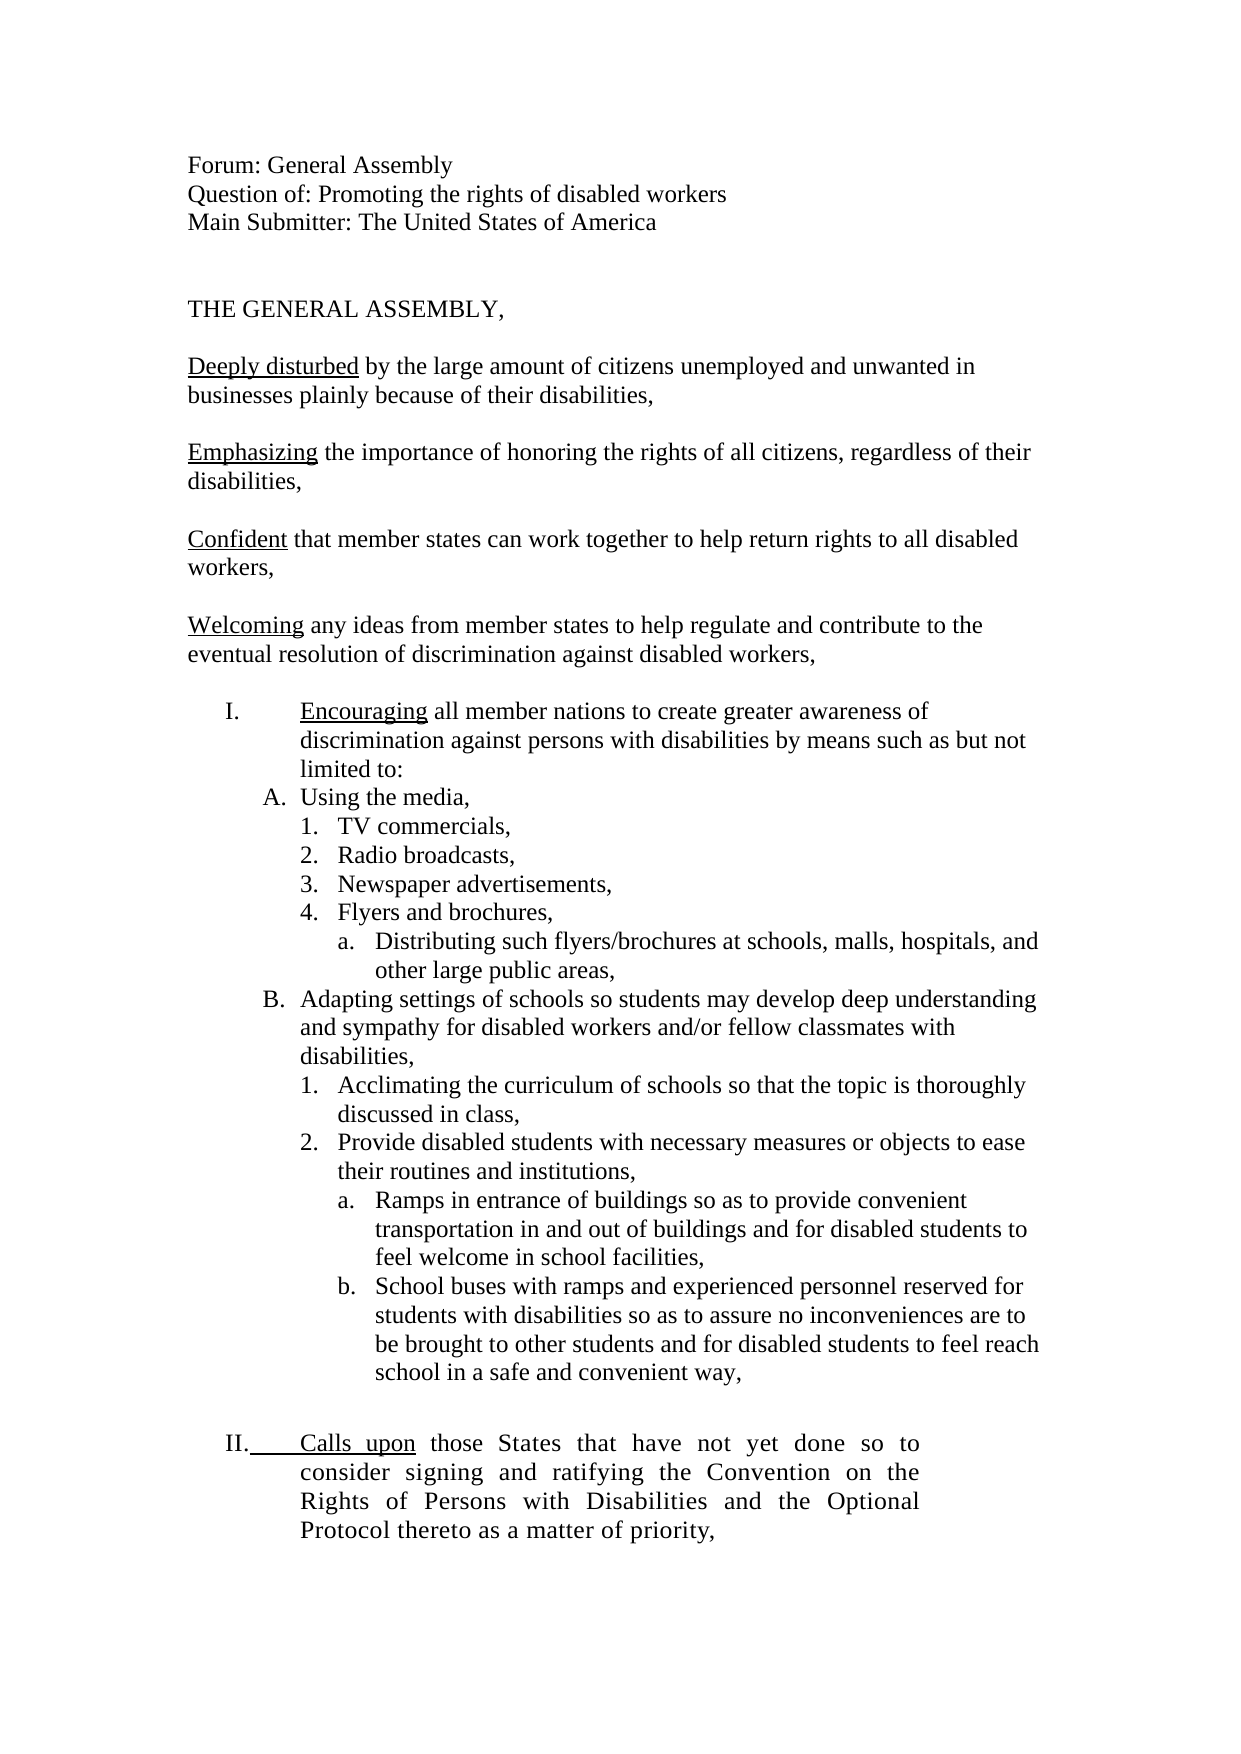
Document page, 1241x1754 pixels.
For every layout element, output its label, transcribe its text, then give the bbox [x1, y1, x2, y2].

text Deeply disturbed by the large amount of citizens unemployed and unwanted in businesses plainly because of their disabilities, [187, 351, 1053, 409]
text Welcoming any ideas from member states to help regulate and contribute to the eventual resolution of discrimination against disabled workers, [187, 610, 1053, 667]
list Encouraging all member nations to create greater awareness of discrimination against persons with disabilities by means such as but not limited to: [225, 696, 1053, 782]
text Question of: Promoting the rights of disabled workers [187, 179, 1053, 207]
list Calls upon those States that have not yet done so to consider signing and ratifying the Convention on the Rights of Persons with Disabilities and the Optional Protocol thereto as a matter of priority, [225, 1428, 921, 1543]
list Ramps in entrance of buildings so as to provide convenient transportation in and out of buildings and for disabled students to feel welcome in school facilities, [337, 1185, 1053, 1271]
text Emphasizing the importance of honoring the rights of all citizens, regardless of their disabilities, [187, 437, 1053, 495]
list Acclimating the curriculum of schools so that the topic is thoroughly discussed in class, [300, 1070, 1053, 1127]
text Forum: General Assembly [187, 150, 1053, 179]
list TV commercials, [300, 811, 1053, 840]
list Radio broadcasts, [300, 840, 1053, 869]
list Adapting settings of schools so students may develop deep understanding and sympathy for disabled workers and/or fellow classmates with disabilities, [262, 984, 1053, 1070]
list Using the media, [262, 782, 1053, 811]
text THE GENERAL ASSEMBLY, [187, 294, 1053, 322]
list Newspaper advertisements, [300, 869, 1053, 897]
list Distributing such flyers/brochures at schools, malls, hospitals, and other large public areas, [337, 926, 1053, 984]
list School buses with ramps and experienced personnel reserved for students with disabilities so as to assure no inconveniences are to be brought to other students and for disabled students to feel reach school in a safe and convenient way, [337, 1271, 1053, 1386]
text Confident that member states can work together to help return rights to all disabled workers, [187, 524, 1053, 581]
text Main Submitter: The United States of America [187, 207, 1053, 236]
list Flyers and brochures, [300, 897, 1053, 926]
list Provide disabled students with necessary measures or objects to ease their routines and institutions, [300, 1127, 1053, 1185]
